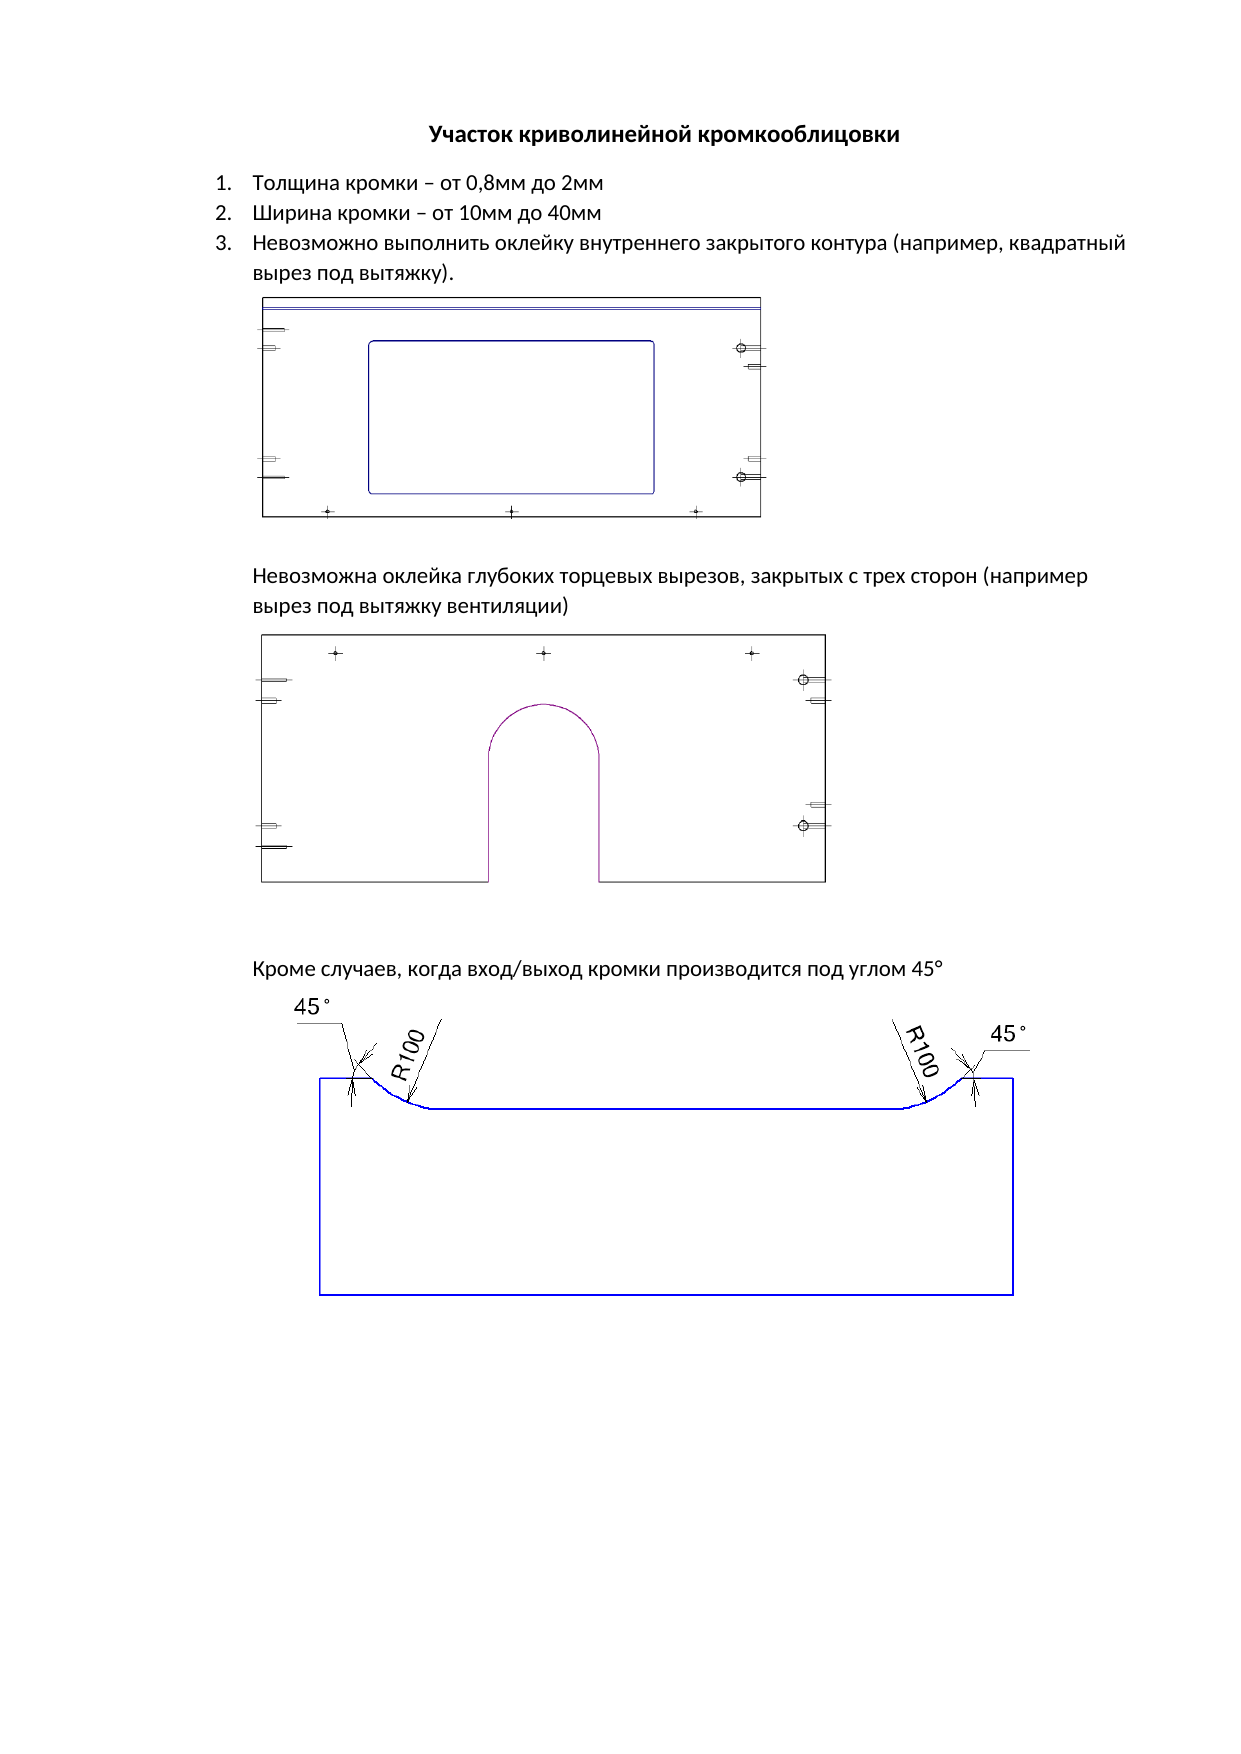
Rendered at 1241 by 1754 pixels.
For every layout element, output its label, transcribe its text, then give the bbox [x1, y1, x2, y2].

list Ширина кромки – от 10мм до 40мм [215, 198, 1152, 226]
list Кроме случаев, когда вход/выход кромки производится под углом 45° [252, 924, 1152, 982]
text Участок криволинейной кромкооблицовки [177, 118, 1152, 149]
list Толщина кромки – от 0,8мм до 2мм [215, 168, 1152, 196]
picture [251, 625, 838, 894]
picture [250, 288, 780, 531]
picture [270, 984, 1059, 1341]
